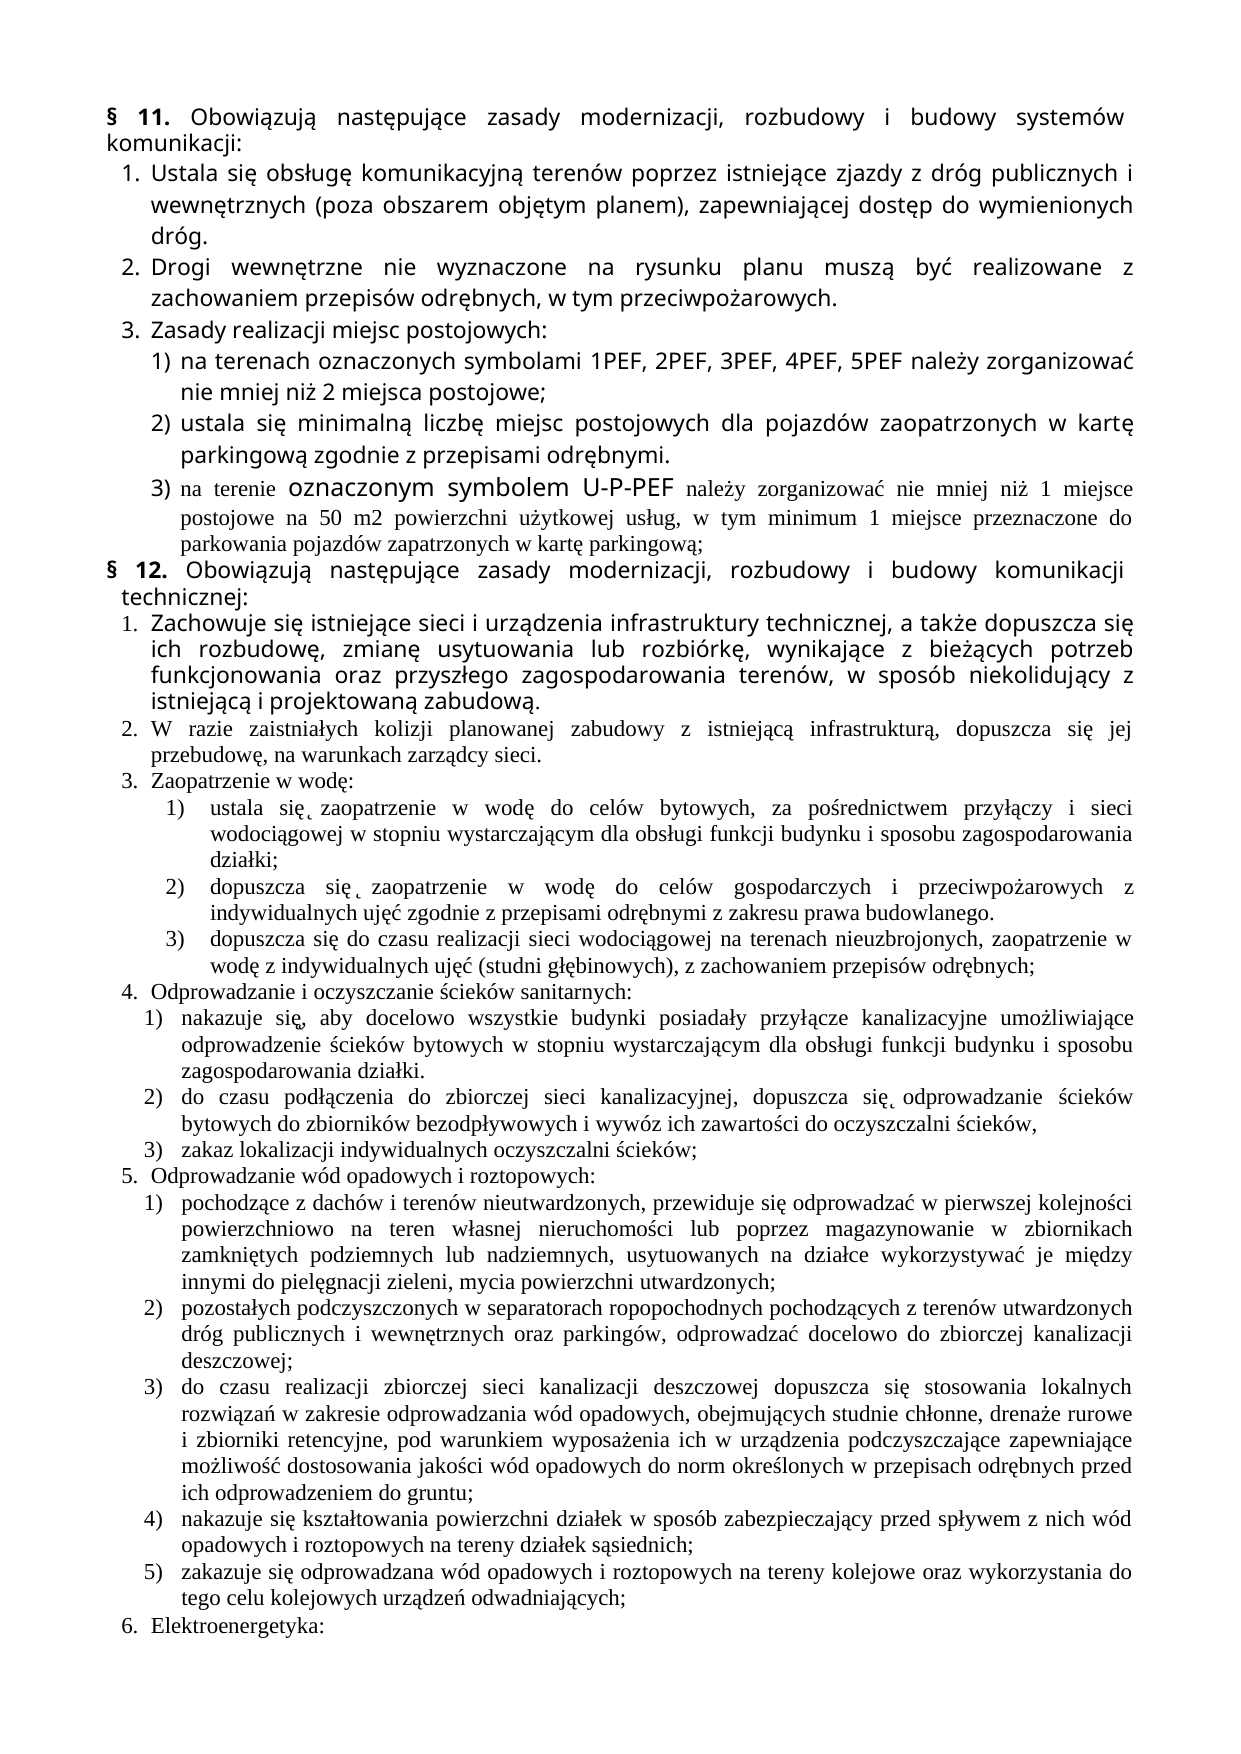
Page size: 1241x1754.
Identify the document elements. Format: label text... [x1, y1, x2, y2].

list W razie zaistniałych kolizji planowanej zabudowy z istniejącą infrastrukturą, dopuszcza się jej przebudowę, na warunkach zarządcy sieci. [121, 715, 1134, 767]
list dopuszcza się̨ zaopatrzenie w wodę do celów gospodarczych i przeciwpożarowych z indywidualnych ujęć zgodnie z przepisami odrębnymi z zakresu prawa budowlanego. [165, 873, 1134, 926]
list zakazuje się odprowadzana wód opadowych i roztopowych na tereny kolejowe oraz wykorzystania do tego celu kolejowych urządzeń odwadniających; [144, 1558, 1134, 1610]
text § 12. Obowiązują następujące zasady modernizacji, rozbudowy i budowy komunikacji technicznej: [106, 557, 1125, 611]
list dopuszcza się do czasu realizacji sieci wodociągowej na terenach nieuzbrojonych, zaopatrzenie w wodę z indywidualnych ujęć (studni głębinowych), z zachowaniem przepisów odrębnych; [165, 926, 1134, 978]
list pochodzące z dachów i terenów nieutwardzonych, przewiduje się odprowadzać w pierwszej kolejności powierzchniowo na teren własnej nieruchomości lub poprzez magazynowanie w zbiornikach zamkniętych podziemnych lub nadziemnych, usytuowanych na działce wykorzystywać je między innymi do pielęgnacji zieleni, mycia powierzchni utwardzonych; [144, 1189, 1134, 1294]
list nakazuje się̨, aby docelowo wszystkie budynki posiadały przyłącze kanalizacyjne umożliwiające odprowadzenie ścieków bytowych w stopniu wystarczającym dla obsługi funkcji budynku i sposobu zagospodarowania działki. [144, 1004, 1134, 1083]
list Odprowadzanie wód opadowych i roztopowych: [121, 1162, 1134, 1189]
list na terenie oznaczonym symbolem U-P-PEF należy zorganizować nie mniej niż 1 miejsce postojowe na 50 m2 powierzchni użytkowej usług, w tym minimum 1 miejsce przeznaczone do parkowania pojazdów zapatrzonych w kartę parkingową; [151, 470, 1134, 557]
list Zaopatrzenie w wodę: [121, 767, 1134, 794]
list na terenach oznaczonych symbolami 1PEF, 2PEF, 3PEF, 4PEF, 5PEF należy zorganizować nie mniej niż 2 miejsca postojowe; [151, 345, 1134, 407]
list ustala się̨ zaopatrzenie w wodę do celów bytowych, za pośrednictwem przyłączy i sieci wodociągowej w stopniu wystarczającym dla obsługi funkcji budynku i sposobu zagospodarowania działki; [165, 794, 1134, 873]
list Odprowadzanie i oczyszczanie ścieków sanitarnych: [121, 978, 1134, 1004]
list Elektroenergetyka: [121, 1612, 1133, 1639]
text § 11. Obowiązują następujące zasady modernizacji, rozbudowy i budowy systemów komunikacji: [106, 103, 1125, 157]
list Zasady realizacji miejsc postojowych: [121, 313, 1134, 345]
list do czasu realizacji zbiorczej sieci kanalizacji deszczowej dopuszcza się stosowania lokalnych rozwiązań w zakresie odprowadzania wód opadowych, obejmujących studnie chłonne, drenaże rurowe i zbiorniki retencyjne, pod warunkiem wyposażenia ich w urządzenia podczyszczające zapewniające możliwość dostosowania jakości wód opadowych do norm określonych w przepisach odrębnych przed ich odprowadzeniem do gruntu; [144, 1373, 1134, 1505]
list nakazuje się kształtowania powierzchni działek w sposób zabezpieczający przed spływem z nich wód opadowych i roztopowych na tereny działek sąsiednich; [144, 1505, 1134, 1558]
list ustala się minimalną liczbę miejsc postojowych dla pojazdów zaopatrzonych w kartę parkingową zgodnie z przepisami odrębnymi. [151, 407, 1134, 470]
list Zachowuje się istniejące sieci i urządzenia infrastruktury technicznej, a także dopuszcza się ich rozbudowę, zmianę usytuowania lub rozbiórkę, wynikające z bieżących potrzeb funkcjonowania oraz przyszłego zagospodarowania terenów, w sposób niekolidujący z istniejącą i projektowaną zabudową. [121, 611, 1134, 715]
list Ustala się obsługę komunikacyjną terenów poprzez istniejące zjazdy z dróg publicznych i wewnętrznych (poza obszarem objętym planem), zapewniającej dostęp do wymienionych dróg. [121, 157, 1134, 251]
list pozostałych podczyszczonych w separatorach ropopochodnych pochodzących z terenów utwardzonych dróg publicznych i wewnętrznych oraz parkingów, odprowadzać docelowo do zbiorczej kanalizacji deszczowej; [144, 1294, 1134, 1373]
list do czasu podłączenia do zbiorczej sieci kanalizacyjnej, dopuszcza się̨ odprowadzanie ścieków bytowych do zbiorników bezodpływowych i wywóz ich zawartości do oczyszczalni ścieków, [144, 1083, 1134, 1136]
list Drogi wewnętrzne nie wyznaczone na rysunku planu muszą być realizowane z zachowaniem przepisów odrębnych, w tym przeciwpożarowych. [121, 251, 1134, 313]
list zakaz lokalizacji indywidualnych oczyszczalni ścieków; [144, 1136, 1134, 1162]
